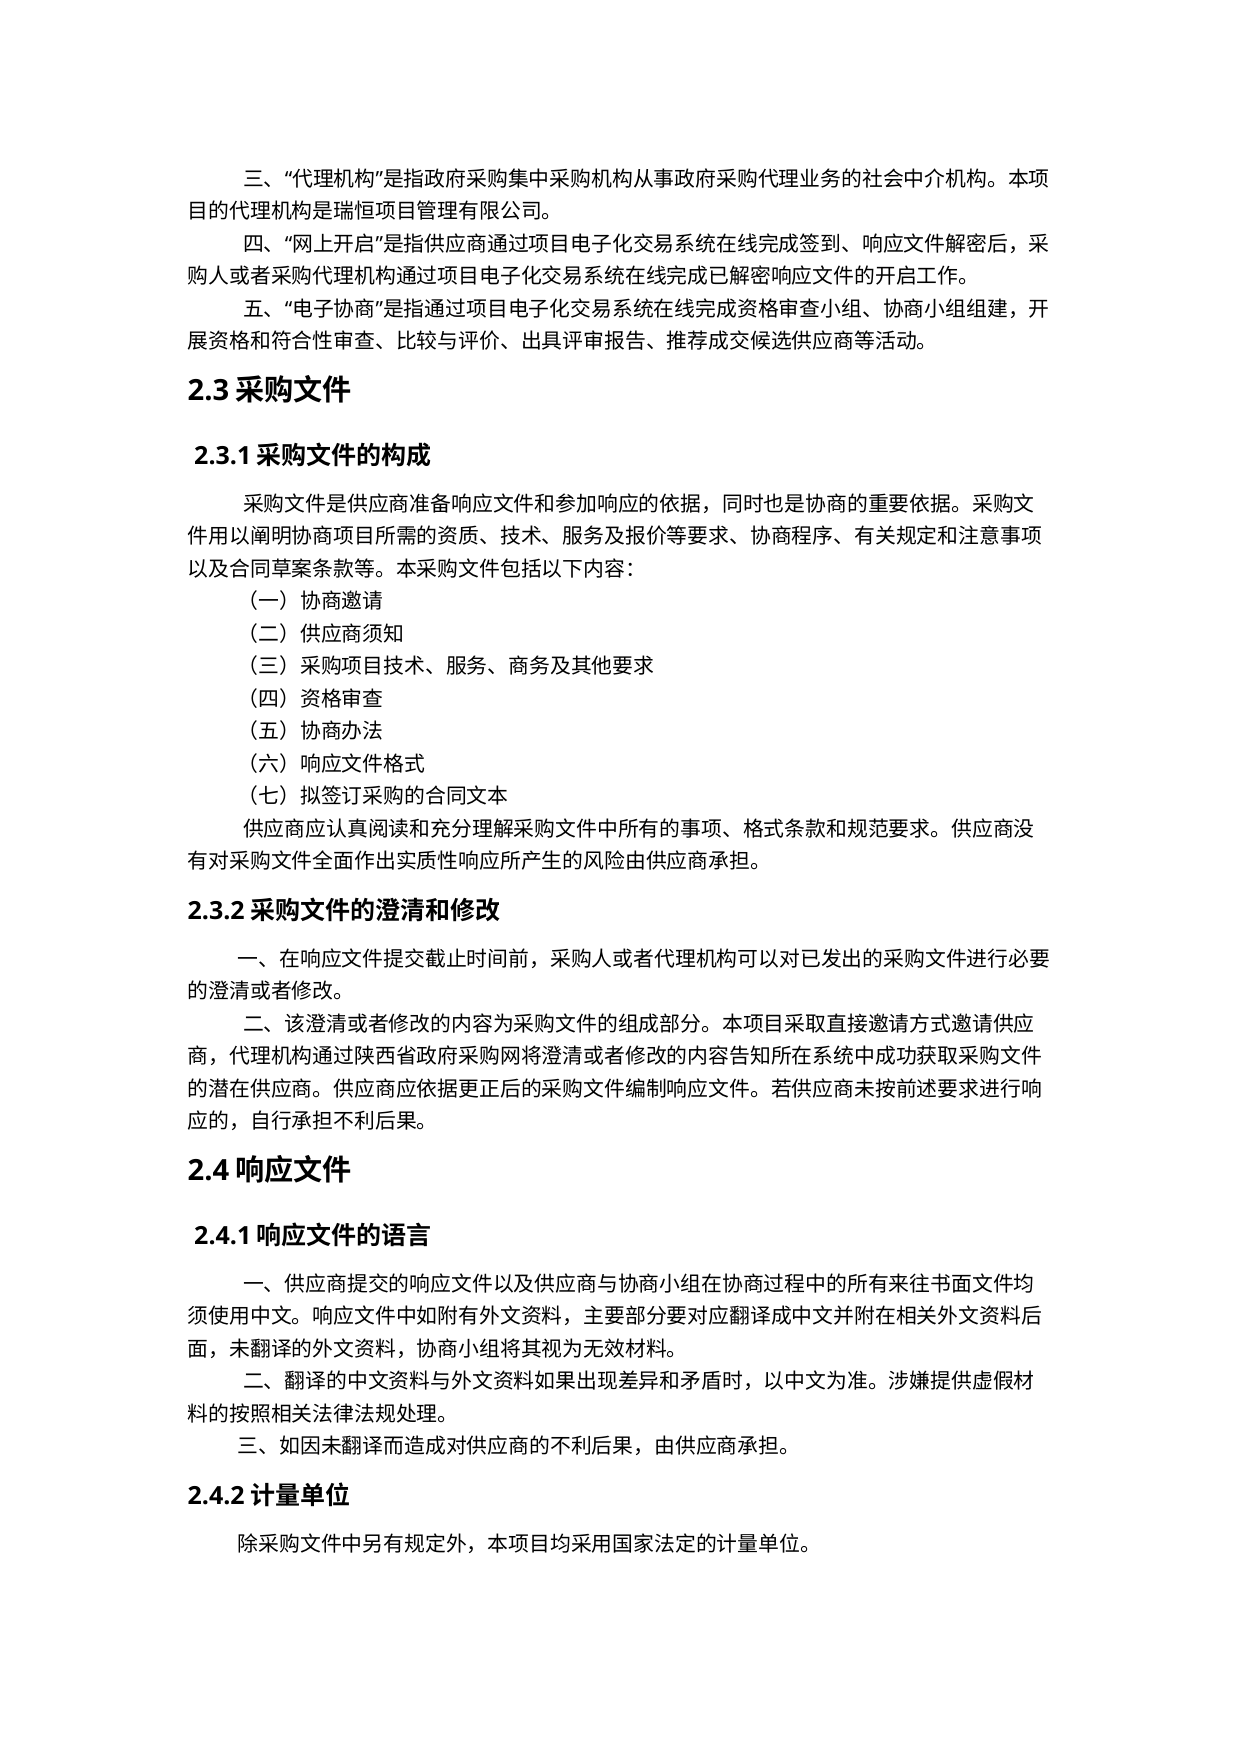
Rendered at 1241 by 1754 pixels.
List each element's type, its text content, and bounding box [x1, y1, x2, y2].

text 供应商应认真阅读和充分理解采购文件中所有的事项、格式条款和规范要求。供应商没有对采购文件全面作出实质性响应所产生的风险由供应商承担。 [187, 812, 1053, 877]
text 二、翻译的中文资料与外文资料如果出现差异和矛盾时，以中文为准。涉嫌提供虚假材料的按照相关法律法规处理。 [187, 1364, 1053, 1429]
text 三、如因未翻译而造成对供应商的不利后果，由供应商承担。 [187, 1429, 1053, 1462]
text 四、“网上开启”是指供应商通过项目电子化交易系统在线完成签到、响应文件解密后，采购人或者采购代理机构通过项目电子化交易系统在线完成已解密响应文件的开启工作。 [187, 227, 1053, 292]
text 2.3采购文件 [187, 357, 1053, 422]
text 三、“代理机构”是指政府采购集中采购机构从事政府采购代理业务的社会中介机构。本项目的代理机构是瑞恒项目管理有限公司。 [187, 162, 1053, 227]
text （四）资格审查 [187, 682, 1053, 714]
text 五、“电子协商”是指通过项目电子化交易系统在线完成资格审查小组、协商小组组建，开展资格和符合性审查、比较与评价、出具评审报告、推荐成交候选供应商等活动。 [187, 292, 1053, 357]
text （一）协商邀请 [187, 584, 1053, 617]
text （二）供应商须知 [187, 617, 1053, 649]
text 采购文件是供应商准备响应文件和参加响应的依据，同时也是协商的重要依据。采购文件用以阐明协商项目所需的资质、技术、服务及报价等要求、协商程序、有关规定和注意事项以及合同草案条款等。本采购文件包括以下内容： [187, 487, 1053, 584]
text 2.3.2采购文件的澄清和修改 [187, 877, 1053, 942]
text （六）响应文件格式 [187, 747, 1053, 779]
text 二、该澄清或者修改的内容为采购文件的组成部分。本项目采取直接邀请方式邀请供应商，代理机构通过陕西省政府采购网将澄清或者修改的内容告知所在系统中成功获取采购文件的潜在供应商。供应商应依据更正后的采购文件编制响应文件。若供应商未按前述要求进行响应的，自行承担不利后果。 [187, 1007, 1053, 1137]
text （三）采购项目技术、服务、商务及其他要求 [187, 649, 1053, 682]
text 2.4响应文件 [187, 1137, 1053, 1202]
text 2.4.1响应文件的语言 [187, 1202, 1053, 1267]
text （七）拟签订采购的合同文本 [187, 779, 1053, 812]
text 一、供应商提交的响应文件以及供应商与协商小组在协商过程中的所有来往书面文件均须使用中文。响应文件中如附有外文资料，主要部分要对应翻译成中文并附在相关外文资料后面，未翻译的外文资料，协商小组将其视为无效材料。 [187, 1267, 1053, 1364]
text （五）协商办法 [187, 714, 1053, 747]
text 一、在响应文件提交截止时间前，采购人或者代理机构可以对已发出的采购文件进行必要的澄清或者修改。 [187, 942, 1053, 1007]
text 2.3.1采购文件的构成 [187, 422, 1053, 487]
text 除采购文件中另有规定外，本项目均采用国家法定的计量单位。 [187, 1527, 1053, 1559]
text 2.4.2计量单位 [187, 1462, 1053, 1527]
